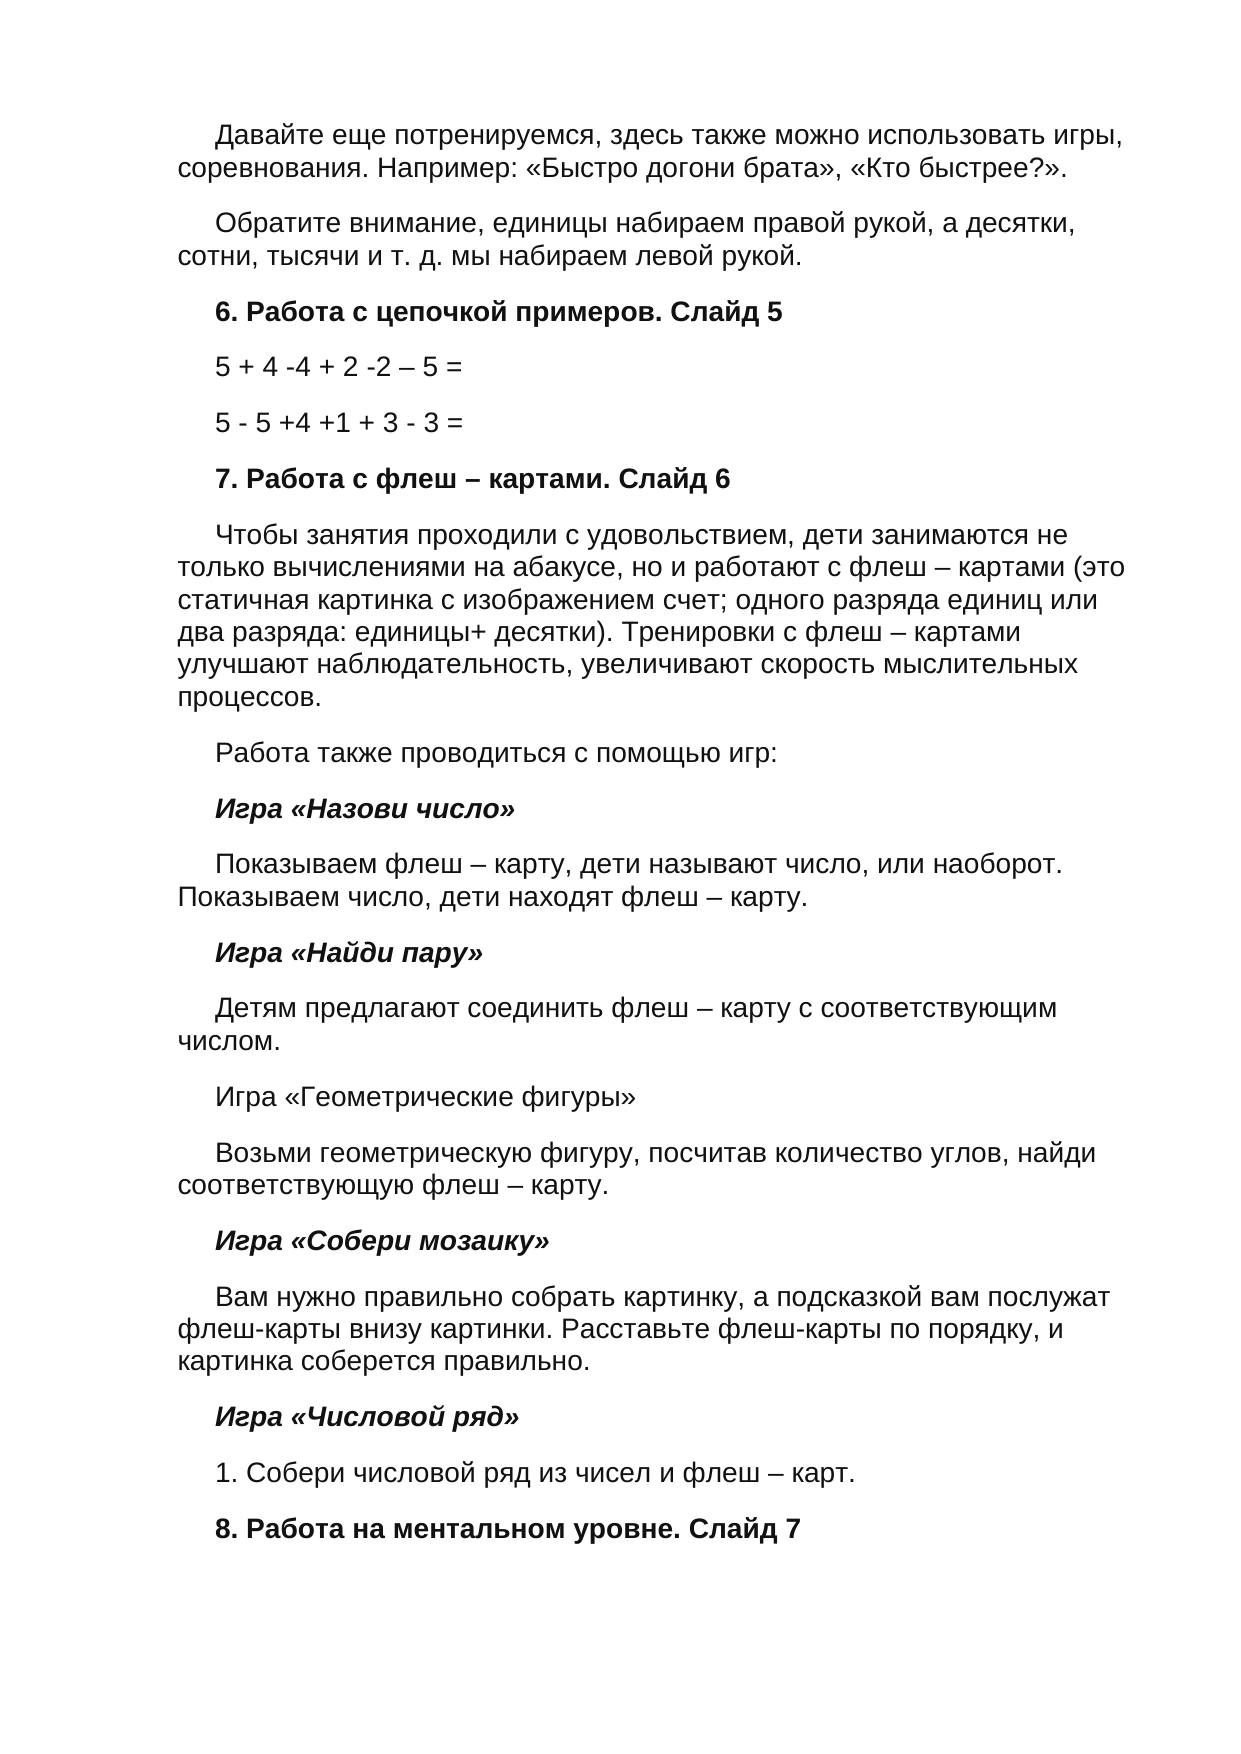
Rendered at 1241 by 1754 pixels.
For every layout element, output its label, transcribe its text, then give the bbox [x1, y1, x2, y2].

text 1. Собери числовой ряд из чисел и флеш – карт. [177, 1456, 1152, 1488]
text Игра «Числовой ряд» [177, 1400, 1152, 1433]
text 5 + 4 -4 + 2 -2 – 5 = [177, 350, 1152, 383]
text 5 - 5 +4 +1 + 3 - 3 = [177, 406, 1152, 439]
text Детям предлагают соединить флеш – карту с соответствующим числом. [177, 991, 1152, 1056]
text Возьми геометрическую фигуру, посчитав количество углов, найди соответствующую флеш – карту. [177, 1136, 1152, 1200]
text Игра «Геометрические фигуры» [177, 1080, 1152, 1112]
text Давайте еще потренируемся, здесь также можно использовать игры, соревнования. Например: «Быстро догони брата», «Кто быстрее?». [177, 118, 1152, 183]
text Игра «Собери мозаику» [177, 1224, 1152, 1256]
text 7. Работа с флеш – картами. Слайд 6 [177, 462, 1152, 494]
text Работа также проводиться с помощью игр: [177, 736, 1152, 768]
text Чтобы занятия проходили с удовольствием, дети занимаются не только вычислениями на абакусе, но и работают с флеш – картами (это статичная картинка с изображением счет; одного разряда единиц или два разряда: единицы+ десятки). Тренировки с флеш – картами улучшают наблюдательность, увеличивают скорость мыслительных процессов. [177, 518, 1152, 712]
text 8. Работа на ментальном уровне. Слайд 7 [177, 1512, 1152, 1544]
text Показываем флеш – карту, дети называют число, или наоборот. Показываем число, дети находят флеш – карту. [177, 847, 1152, 912]
text 6. Работа с цепочкой примеров. Слайд 5 [177, 294, 1152, 327]
text Игра «Найди пару» [177, 936, 1152, 968]
text Игра «Назови число» [177, 792, 1152, 824]
text Вам нужно правильно собрать картинку, а подсказкой вам послужат флеш-карты внизу картинки. Расставьте флеш-карты по порядку, и картинка соберется правильно. [177, 1279, 1152, 1377]
text Обратите внимание, единицы набираем правой рукой, а десятки, сотни, тысячи и т. д. мы набираем левой рукой. [177, 206, 1152, 271]
